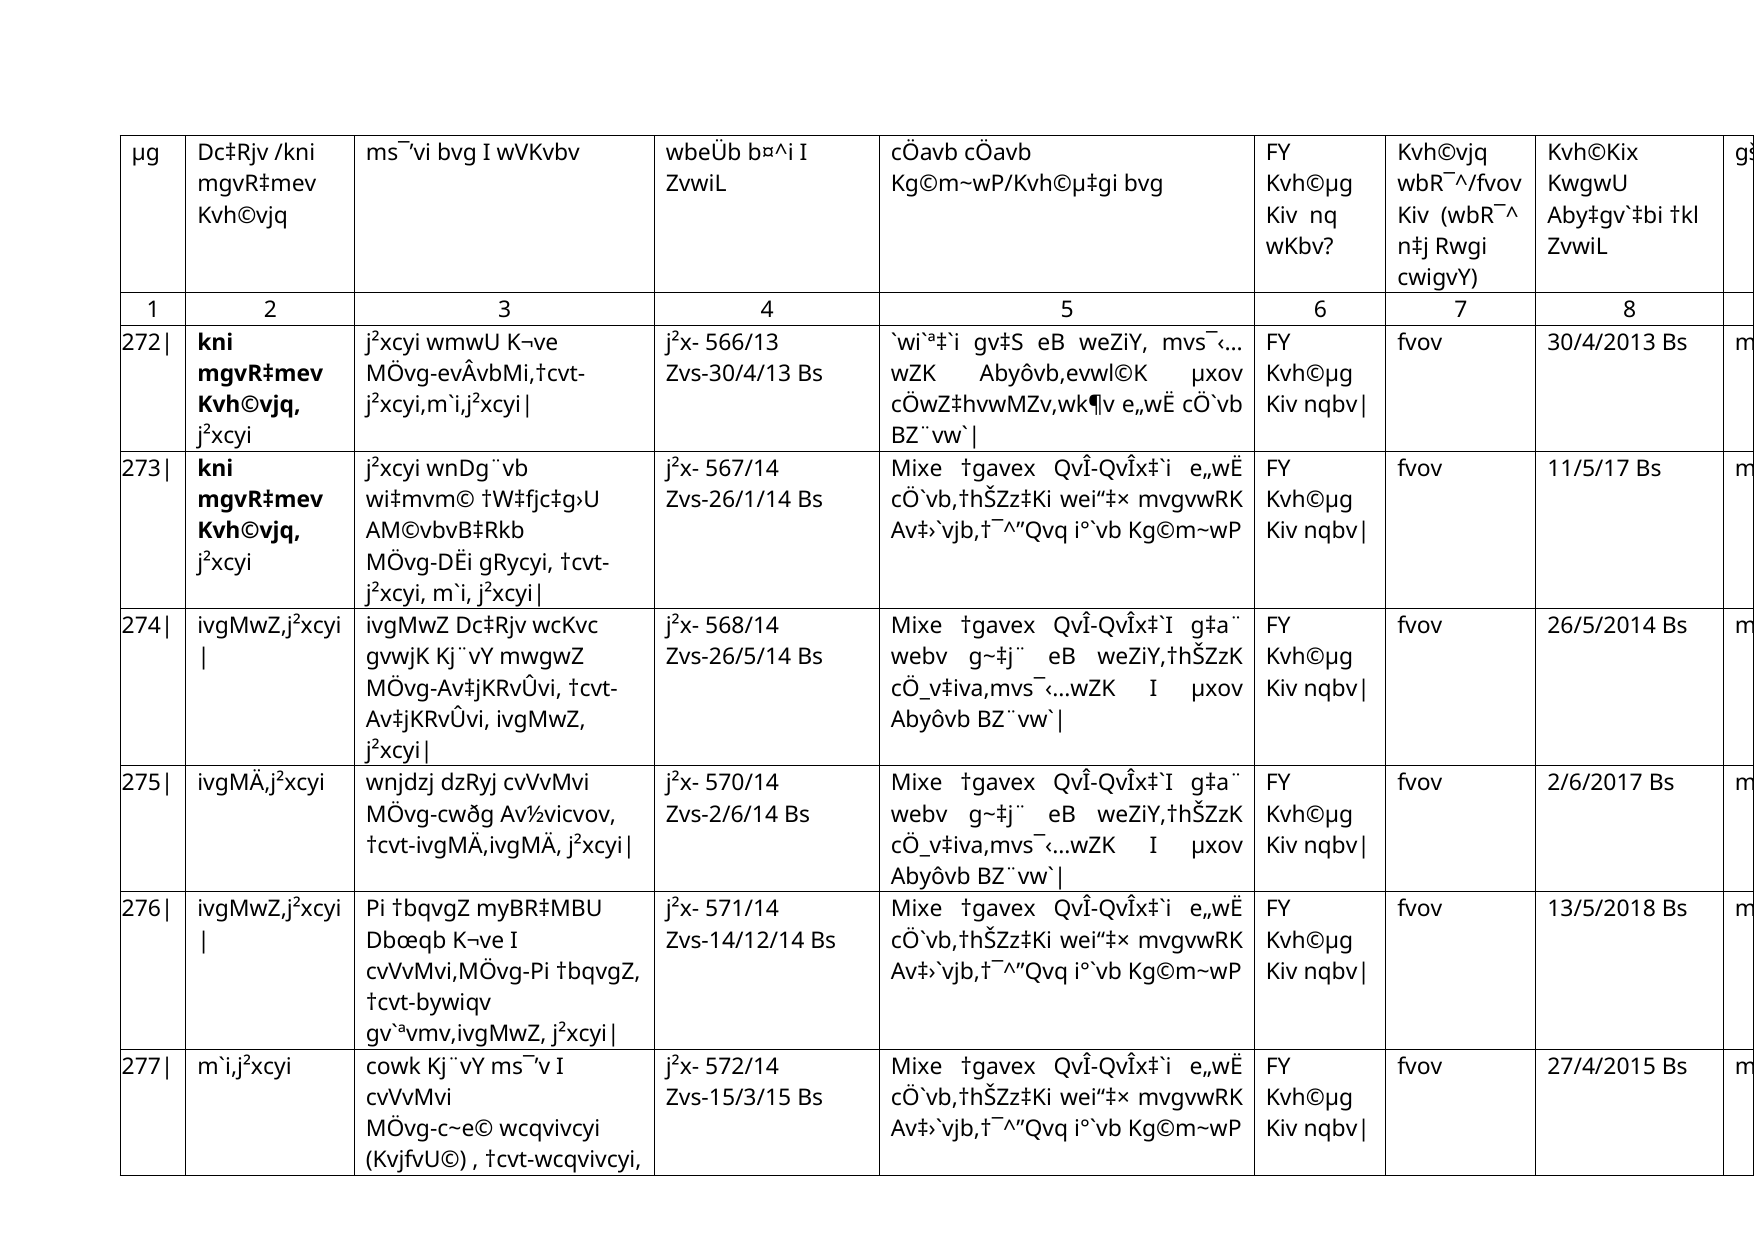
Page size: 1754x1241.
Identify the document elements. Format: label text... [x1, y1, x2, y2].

table_cell 7 [1386, 293, 1535, 324]
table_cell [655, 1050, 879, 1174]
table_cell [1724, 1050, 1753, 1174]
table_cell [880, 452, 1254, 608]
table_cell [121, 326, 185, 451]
table_cell 4 [655, 293, 879, 324]
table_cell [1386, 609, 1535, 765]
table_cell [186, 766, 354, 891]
table_cell 3 [355, 293, 654, 324]
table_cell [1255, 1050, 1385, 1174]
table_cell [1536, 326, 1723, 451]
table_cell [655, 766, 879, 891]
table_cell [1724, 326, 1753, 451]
table_cell 2 [186, 293, 354, 324]
table_header µg [121, 136, 185, 292]
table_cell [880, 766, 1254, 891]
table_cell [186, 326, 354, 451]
table_header gšÍe¨ [1724, 136, 1753, 292]
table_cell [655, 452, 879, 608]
table_header Kvh©Kix KwgwU Aby‡gv`‡bi †kl ZvwiL [1536, 136, 1723, 292]
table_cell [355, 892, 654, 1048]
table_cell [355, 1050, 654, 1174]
table_header Kvh©vjq wbR¯^/fvov Kiv (wbR¯^ n‡j Rwgi cwigvY) [1386, 136, 1535, 292]
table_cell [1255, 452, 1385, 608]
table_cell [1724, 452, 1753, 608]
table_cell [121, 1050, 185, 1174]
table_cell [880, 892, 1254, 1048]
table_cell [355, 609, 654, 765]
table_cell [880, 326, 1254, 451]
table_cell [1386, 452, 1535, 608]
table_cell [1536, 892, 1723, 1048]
table_cell 8 [1536, 293, 1723, 324]
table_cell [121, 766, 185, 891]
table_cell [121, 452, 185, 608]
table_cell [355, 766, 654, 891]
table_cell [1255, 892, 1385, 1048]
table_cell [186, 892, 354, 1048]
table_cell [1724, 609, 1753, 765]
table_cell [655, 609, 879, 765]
table_cell 5 [880, 293, 1254, 324]
table_header cÖavb cÖavb Kg©m~wP/Kvh©µ‡gi bvg [880, 136, 1254, 292]
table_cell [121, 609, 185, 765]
table_header ms¯’vi bvg I wVKvbv [355, 136, 654, 292]
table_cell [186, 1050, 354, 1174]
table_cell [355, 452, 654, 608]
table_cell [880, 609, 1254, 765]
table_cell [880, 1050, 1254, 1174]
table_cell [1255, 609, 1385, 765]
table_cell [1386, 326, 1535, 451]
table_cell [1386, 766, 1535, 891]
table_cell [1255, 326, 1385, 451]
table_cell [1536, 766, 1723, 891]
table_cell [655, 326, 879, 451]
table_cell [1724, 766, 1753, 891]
table_cell 9 [1724, 293, 1753, 324]
table_header wbeÜb b¤^i I ZvwiL [655, 136, 879, 292]
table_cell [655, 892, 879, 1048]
table_cell 6 [1255, 293, 1385, 324]
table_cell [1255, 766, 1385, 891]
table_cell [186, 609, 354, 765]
table_header Dc‡Rjv /kni mgvR‡mev Kvh©vjq [186, 136, 354, 292]
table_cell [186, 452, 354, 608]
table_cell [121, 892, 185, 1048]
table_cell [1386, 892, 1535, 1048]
table_header FY Kvh©µg Kiv nq wKbv? [1255, 136, 1385, 292]
table_cell 1 [121, 293, 185, 324]
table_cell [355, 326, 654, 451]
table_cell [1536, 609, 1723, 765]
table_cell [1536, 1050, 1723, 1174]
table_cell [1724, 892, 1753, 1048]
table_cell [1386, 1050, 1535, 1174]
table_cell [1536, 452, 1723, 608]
